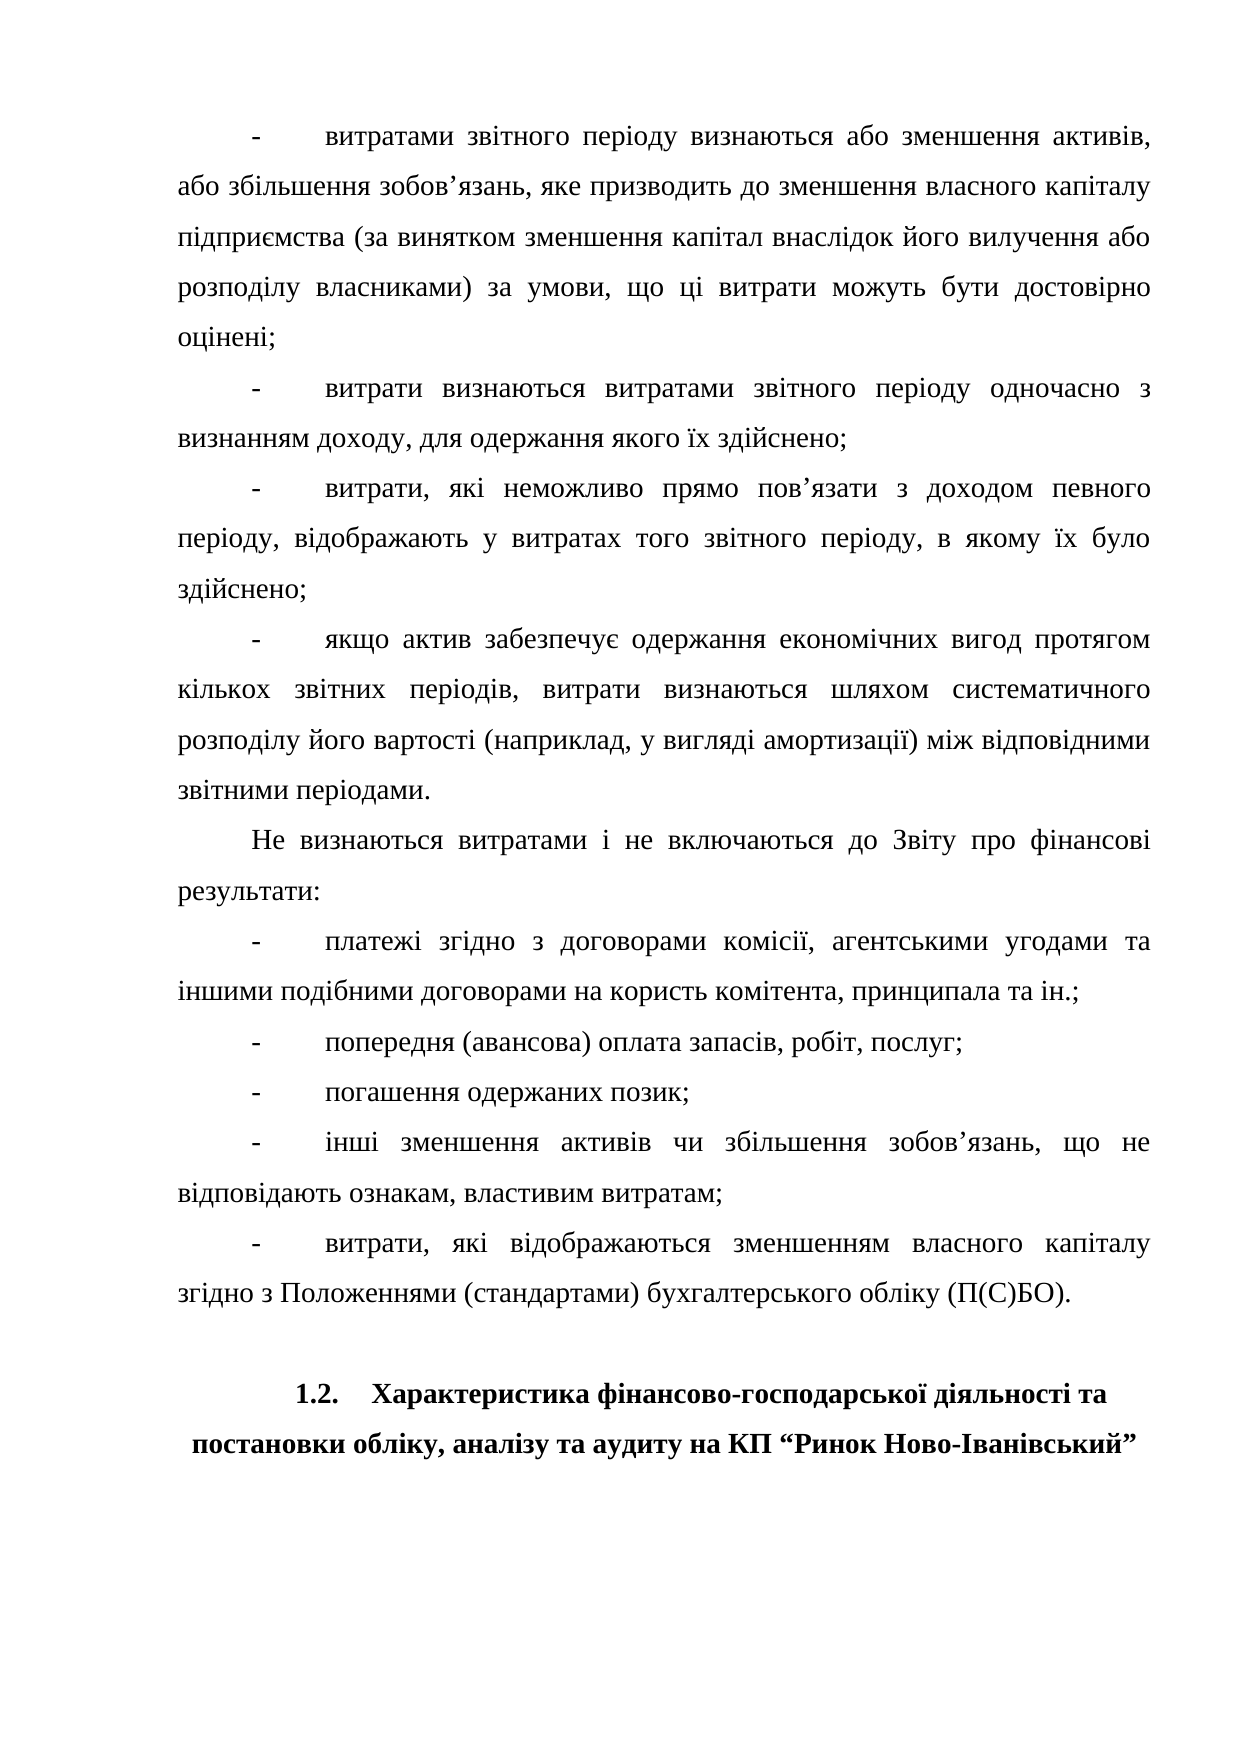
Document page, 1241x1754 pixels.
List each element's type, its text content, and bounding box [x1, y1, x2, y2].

text Не визнаються витратами і не включаються до Звіту про фінансові результати: [177, 822, 1152, 906]
list погашення одержаних позик; [177, 1074, 1152, 1108]
list попередня (авансова) оплата запасів, робіт, послуг; [177, 1024, 1152, 1057]
list витрати, які відображаються зменшенням власного капіталу згідно з Положеннями (стандартами) бухгалтерського обліку (П(С)БО). [177, 1225, 1152, 1309]
list витрати, які неможливо прямо пов’язати з доходом певного періоду, відображають у витратах того звітного періоду, в якому їх було здійснено; [177, 470, 1152, 604]
list витратами звітного періоду визнаються або зменшення активів, або збільшення зобов’язань, яке призводить до зменшення власного капіталу підприємства (за винятком зменшення капітал внаслідок його вилучення або розподілу власниками) за умови, що ці витрати можуть бути достовірно оцінені; [177, 118, 1152, 353]
list інші зменшення активів чи збільшення зобов’язань, що не відповідають ознакам, властивим витратам; [177, 1124, 1152, 1208]
list якщо актив забезпечує одержання економічних вигод протягом кількох звітних періодів, витрати визнаються шляхом систематичного розподілу його вартості (наприклад, у вигляді амортизації) між відповідними звітними періодами. [177, 621, 1152, 806]
list платежі згідно з договорами комісії, агентськими угодами та іншими подібними договорами на користь комітента, принципала та ін.; [177, 923, 1152, 1007]
list Характеристика фінансово-господарської діяльності та постановки обліку, аналізу та аудиту на КП “Ринок Ново-Іванівський” [177, 1376, 1152, 1460]
list витрати визнаються витратами звітного періоду одночасно з визнанням доходу, для одержання якого їх здійснено; [177, 370, 1152, 453]
